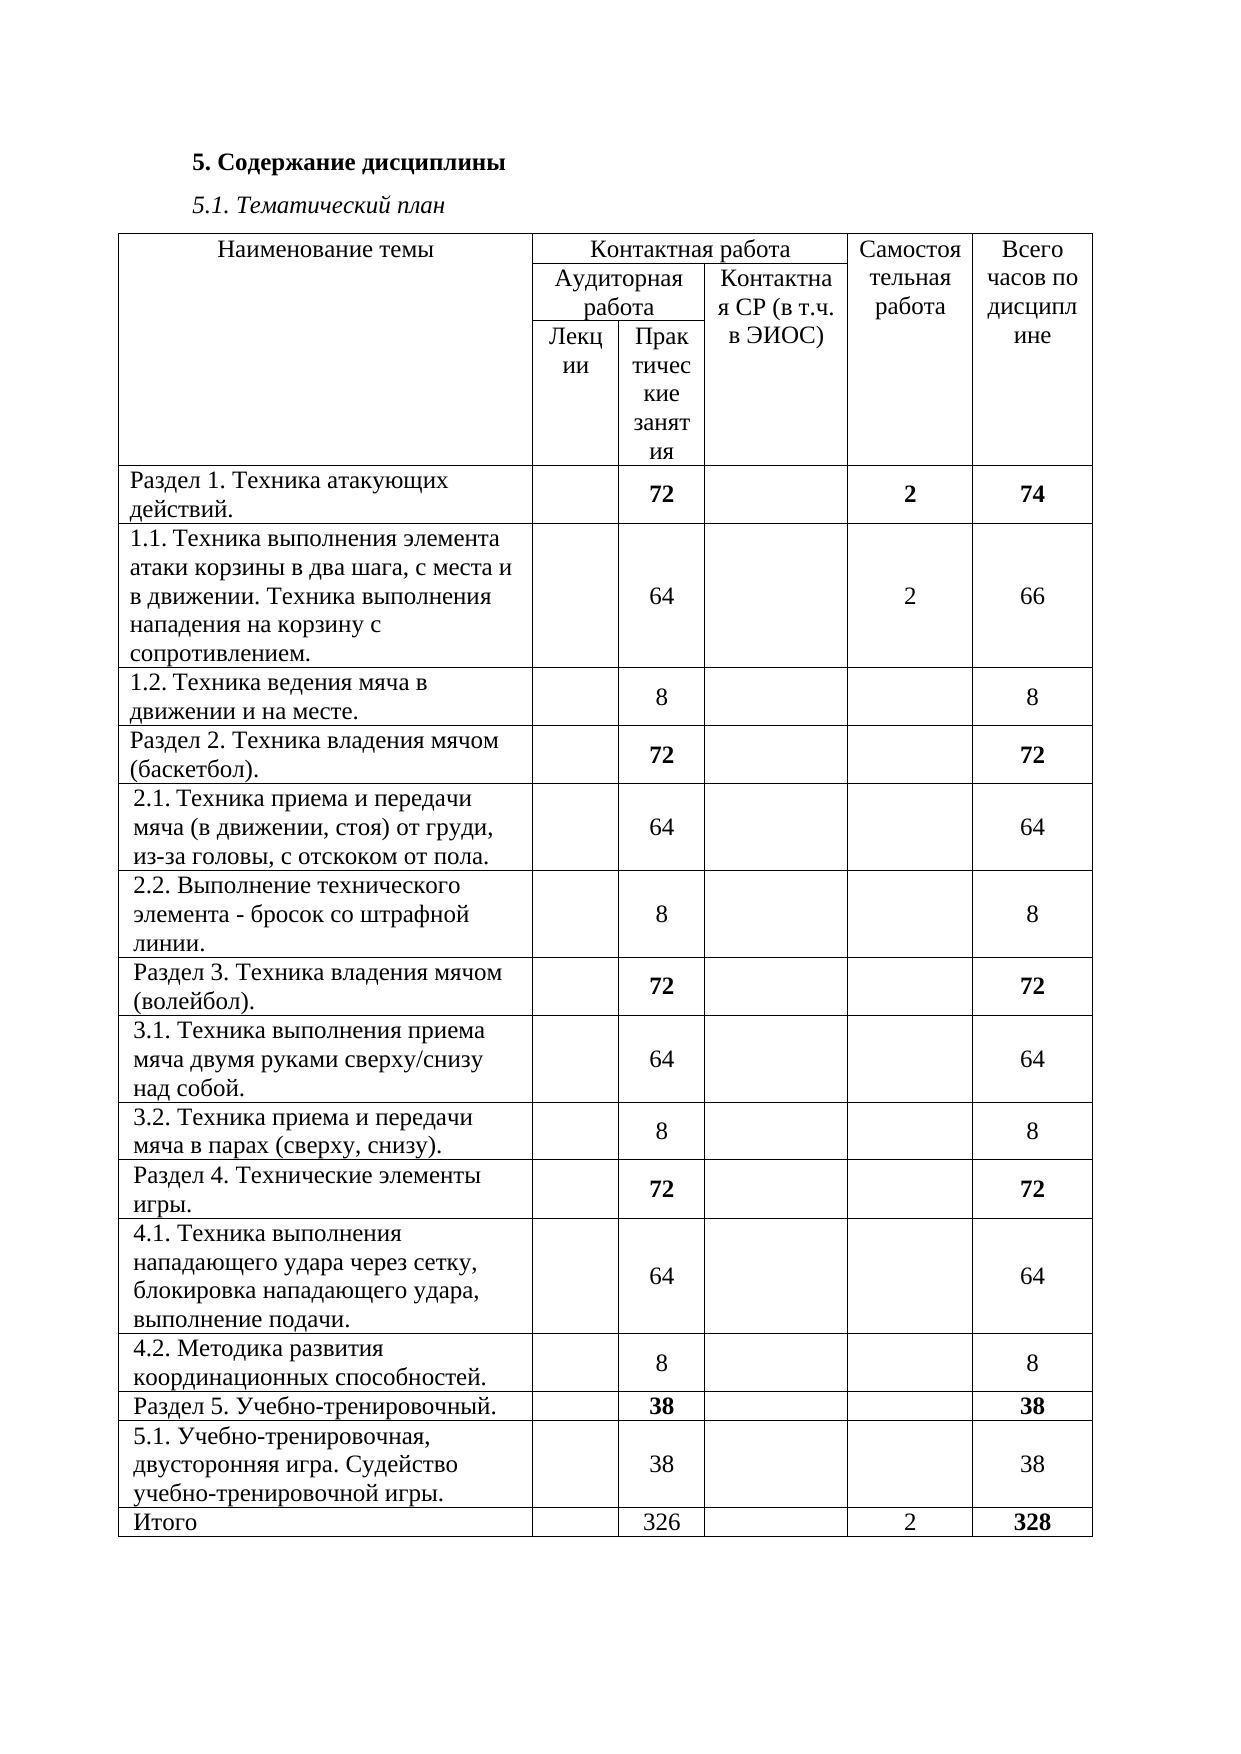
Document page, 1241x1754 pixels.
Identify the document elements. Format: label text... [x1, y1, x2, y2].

table_cell Лекции [533, 321, 618, 465]
table_cell Практические занятия [619, 321, 704, 465]
table_cell [705, 1392, 847, 1420]
table_cell [533, 871, 618, 957]
table_cell [533, 1160, 618, 1217]
table_cell 72 [619, 726, 704, 783]
table_cell [848, 1421, 972, 1507]
table_cell [848, 958, 972, 1014]
table_cell 64 [973, 784, 1092, 870]
table_cell [533, 726, 618, 783]
table_cell [705, 1103, 847, 1159]
table_cell 8 [973, 668, 1092, 725]
table_cell 64 [619, 1219, 704, 1333]
table_cell [705, 1334, 847, 1391]
table_cell [705, 668, 847, 725]
table_cell [705, 784, 847, 870]
table_cell [848, 1219, 972, 1333]
table_cell 38 [619, 1392, 704, 1420]
table_cell 2 [848, 466, 972, 523]
table_cell 3.2. Техника приема и передачи мяча в парах (сверху, снизу). [119, 1103, 532, 1159]
table_cell [848, 1334, 972, 1391]
table_cell [848, 1016, 972, 1101]
table_cell 4.2. Методика развития координационных способностей. [119, 1334, 532, 1391]
table_cell 326 [619, 1508, 704, 1536]
table_cell 64 [619, 1016, 704, 1101]
table_cell 38 [619, 1421, 704, 1507]
table_header Всего часов по дисциплине [973, 234, 1092, 465]
table_cell [705, 1219, 847, 1333]
table_cell 64 [619, 524, 704, 667]
text 5.1. Тематический план [118, 190, 1122, 219]
table_cell 2 [848, 524, 972, 667]
table_cell 8 [619, 871, 704, 957]
table_cell Контактная СР (в т.ч. в ЭИОС) [705, 264, 847, 465]
table_cell 8 [619, 1103, 704, 1159]
table_cell 38 [973, 1421, 1092, 1507]
table_cell Раздел 2. Техника владения мячом (баскетбол). [119, 726, 532, 783]
table_cell 72 [619, 466, 704, 523]
table_cell [705, 1016, 847, 1101]
table_cell [705, 466, 847, 523]
table_cell 66 [973, 524, 1092, 667]
table_cell 8 [973, 1103, 1092, 1159]
table_cell 38 [973, 1392, 1092, 1420]
table_cell [533, 784, 618, 870]
table_cell 72 [973, 1160, 1092, 1217]
table_cell [533, 524, 618, 667]
table_cell [848, 1160, 972, 1217]
table_cell 8 [619, 1334, 704, 1391]
table_cell [848, 1103, 972, 1159]
table_cell 1.2. Техника ведения мяча в движении и на месте. [119, 668, 532, 725]
table_cell Раздел 3. Техника владения мячом (волейбол). [119, 958, 532, 1014]
table_cell [705, 524, 847, 667]
table_cell [705, 958, 847, 1014]
table_cell [705, 1508, 847, 1536]
table_cell [533, 668, 618, 725]
table_cell [533, 1508, 618, 1536]
table_cell [705, 871, 847, 957]
table_cell Раздел 4. Технические элементы игры. [119, 1160, 532, 1217]
table_cell [705, 1160, 847, 1217]
table_cell 328 [973, 1508, 1092, 1536]
table_cell 5.1. Учебно-тренировочная, двусторонняя игра. Судейство учебно-тренировочной игры. [119, 1421, 532, 1507]
table_header Контактная работа [533, 234, 847, 262]
table_cell 2.1. Техника приема и передачи мяча (в движении, стоя) от груди, из-за головы, с отскоком от пола. [119, 784, 532, 870]
table_cell 64 [973, 1016, 1092, 1101]
table_cell [705, 1421, 847, 1507]
table_cell Раздел 5. Учебно-тренировочный. [119, 1392, 532, 1420]
table_cell 72 [973, 726, 1092, 783]
table_cell [848, 726, 972, 783]
table_header Самостоятельная работа [848, 234, 972, 465]
table_cell [848, 784, 972, 870]
table_cell 8 [973, 1334, 1092, 1391]
table_cell [705, 726, 847, 783]
table_cell 72 [619, 958, 704, 1014]
table_cell Аудиторная работа [533, 264, 704, 320]
table_cell 3.1. Техника выполнения приема мяча двумя руками сверху/снизу над собой. [119, 1016, 532, 1101]
table_cell Итого [119, 1508, 532, 1536]
table_cell 8 [973, 871, 1092, 957]
table_cell [533, 1103, 618, 1159]
table_cell [533, 958, 618, 1014]
table_cell [533, 1219, 618, 1333]
text 5. Содержание дисциплины [118, 147, 1122, 176]
table_cell [533, 1392, 618, 1420]
table_cell [848, 871, 972, 957]
table_cell [533, 1016, 618, 1101]
table_cell Раздел 1. Техника атакующих действий. [119, 466, 532, 523]
table_cell 72 [973, 958, 1092, 1014]
table_cell 64 [973, 1219, 1092, 1333]
table_cell 74 [973, 466, 1092, 523]
table_cell 1.1. Техника выполнения элемента атаки корзины в два шага, с места и в движении. Техника выполнения нападения на корзину с сопротивлением. [119, 524, 532, 667]
table_cell [848, 1392, 972, 1420]
table_header Наименование темы [119, 234, 532, 465]
table_cell 64 [619, 784, 704, 870]
table_cell [533, 1334, 618, 1391]
table_cell [848, 668, 972, 725]
table_cell 8 [619, 668, 704, 725]
table_cell 4.1. Техника выполнения нападающего удара через сетку, блокировка нападающего удара, выполнение подачи. [119, 1219, 532, 1333]
table_cell 2.2. Выполнение технического элемента - бросок со штрафной линии. [119, 871, 532, 957]
table_cell [533, 466, 618, 523]
table_cell [533, 1421, 618, 1507]
table_cell 2 [848, 1508, 972, 1536]
table_cell 72 [619, 1160, 704, 1217]
